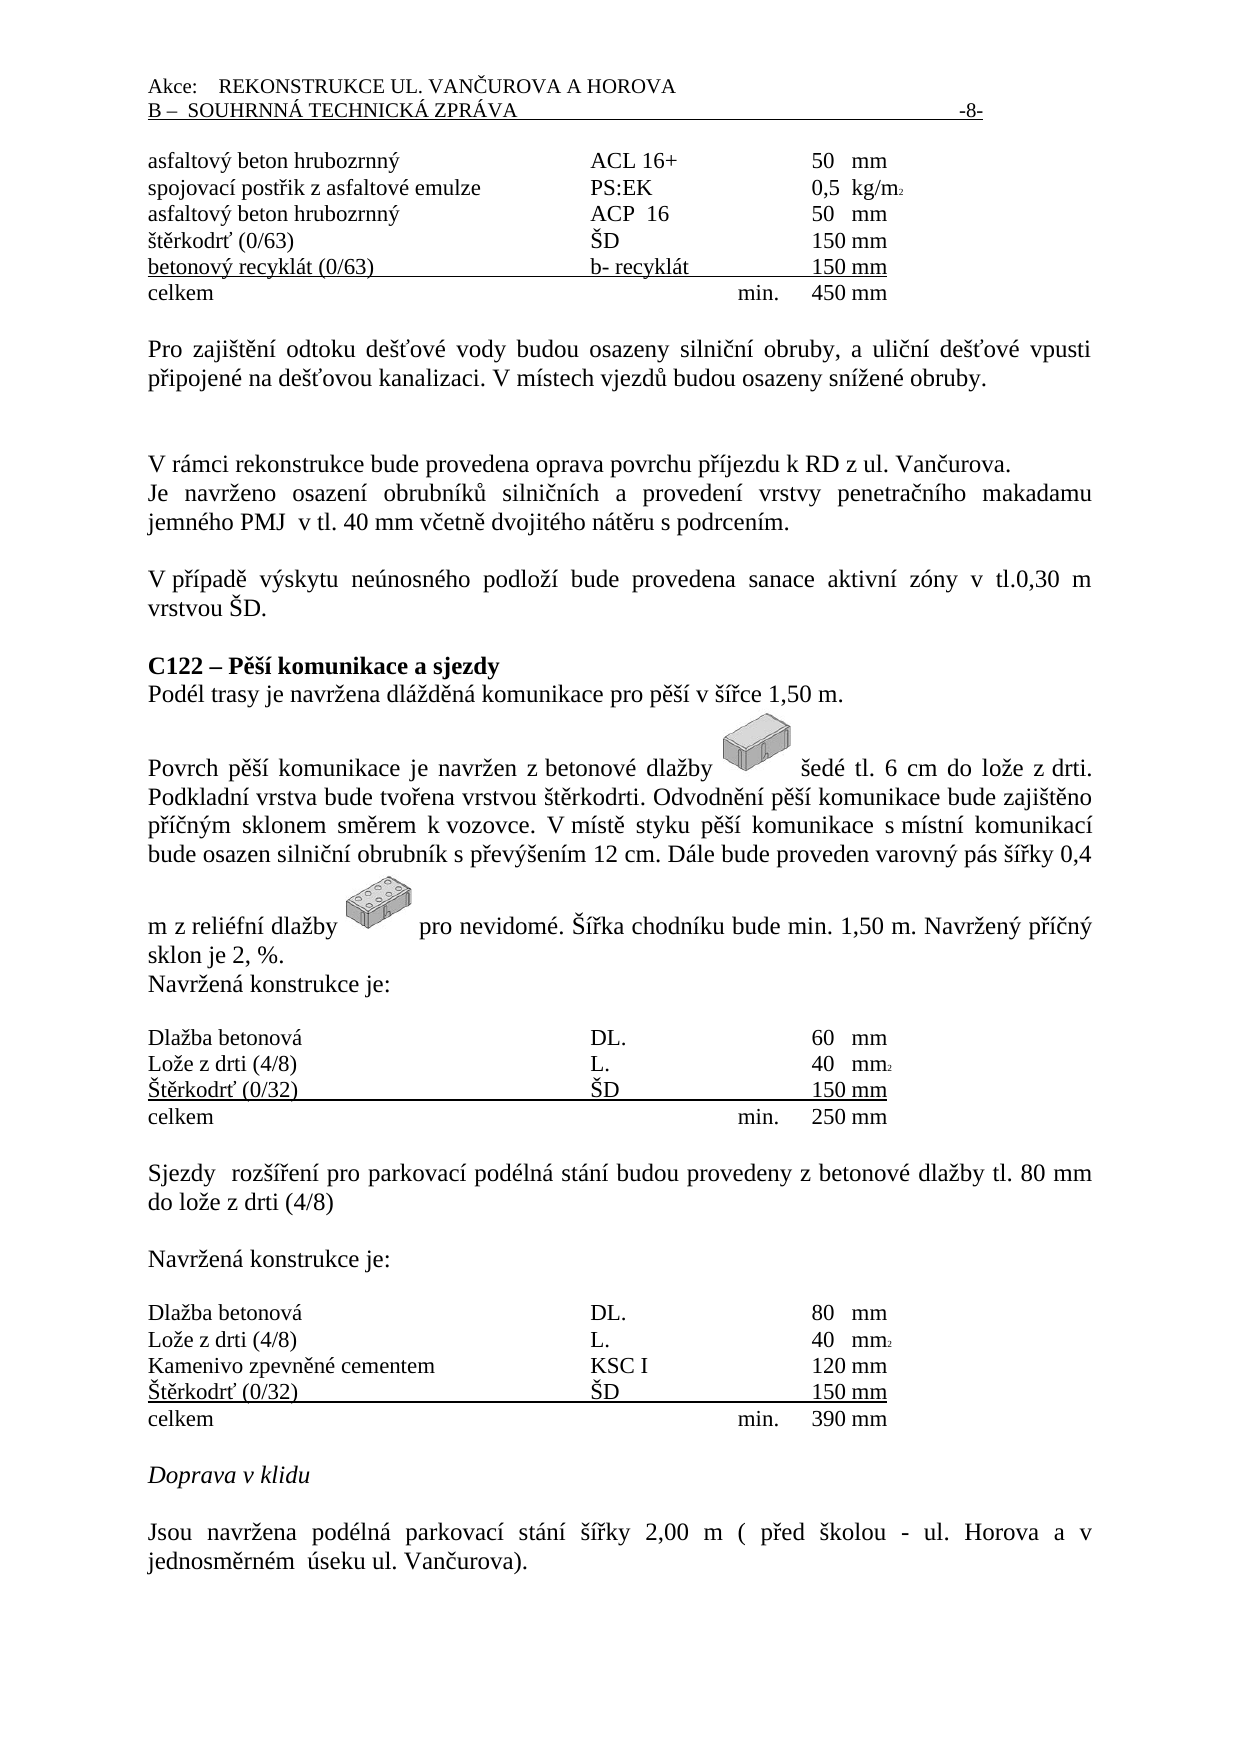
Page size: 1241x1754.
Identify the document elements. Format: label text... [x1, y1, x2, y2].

text Dlažba betonová DL. 80 mm [148, 1299, 1093, 1326]
text Povrch pěší komunikace je navržen z betonové dlažby šedé tl. 6 cm do lože z drti. Podkladní vrstva bude tvořena vrstvou štěrkodrti. Odvodnění pěší komunikace bude zajištěno příčným sklonem směrem k vozovce. V místě styku pěší komunikace s místní komunikací bude osazen silniční obrubník s převýšením 12 cm. Dále bude proveden varovný pás šířky 0,4 m z reliéfní dlažby pro nevidomé. Šířka chodníku bude min. 1,50 m. Navržený příčný sklon je 2, %. [148, 708, 1093, 969]
text Sjezdy rozšíření pro parkovací podélná stání budou provedeny z betonové dlažby tl. 80 mm do lože z drti (4/8) [148, 1158, 1093, 1215]
text celkem min. 250 mm [148, 1103, 1093, 1129]
text Lože z drti (4/8) L. 40 mm2 [148, 1050, 1093, 1076]
text Pro zajištění odtoku dešťové vody budou osazeny silniční obruby, a uliční dešťové vpusti připojené na dešťovou kanalizaci. V místech vjezdů budou osazeny snížené obruby. [148, 334, 1093, 392]
text asfaltový beton hrubozrnný ACP 16 50 mm [148, 200, 1093, 227]
picture [722, 708, 791, 777]
text betonový recyklát (0/63) b- recyklát 150 mm [148, 253, 1093, 279]
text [148, 174, 1093, 200]
text Navržená konstrukce je: [148, 969, 1093, 997]
text V případě výskytu neúnosného podloží bude provedena sanace aktivní zóny v tl.0,30 m vrstvou ŠD. [148, 564, 1093, 622]
list Podél trasy je navržena dlážděná komunikace pro pěší v šířce 1,50 m. [148, 679, 1093, 708]
text V rámci rekonstrukce bude provedena oprava povrchu příjezdu k RD z ul. Vančurova. [148, 449, 1093, 478]
text C122 – Pěší komunikace a sjezdy [148, 651, 1093, 679]
text Štěrkodrť (0/32) ŠD 150 mm [148, 1378, 1093, 1405]
text Kamenivo zpevněné cementem KSC I 120 mm [148, 1352, 1093, 1378]
picture [345, 868, 412, 935]
text Navržená konstrukce je: [148, 1244, 1093, 1273]
text asfaltový beton hrubozrnný ACL 16+ 50 mm [148, 148, 1093, 174]
text Dlažba betonová DL. 60 mm [148, 1024, 1093, 1050]
text Štěrkodrť (0/32) ŠD 150 mm [148, 1076, 1093, 1103]
text Doprava v klidu [148, 1460, 1093, 1488]
text celkem min. 450 mm [148, 279, 1093, 306]
text celkem min. 390 mm [148, 1405, 1093, 1431]
text Lože z drti (4/8) L. 40 mm2 [148, 1326, 1093, 1352]
text Jsou navržena podélná parkovací stání šířky 2,00 m ( před školou - ul. Horova a v jednosměrném úseku ul. Vančurova). [148, 1517, 1093, 1575]
text Je navrženo osazení obrubníků silničních a provedení vrstvy penetračního makadamu jemného PMJ v tl. 40 mm včetně dvojitého nátěru s podrcením. [148, 478, 1093, 536]
text štěrkodrť (0/63) ŠD 150 mm [148, 227, 1093, 253]
